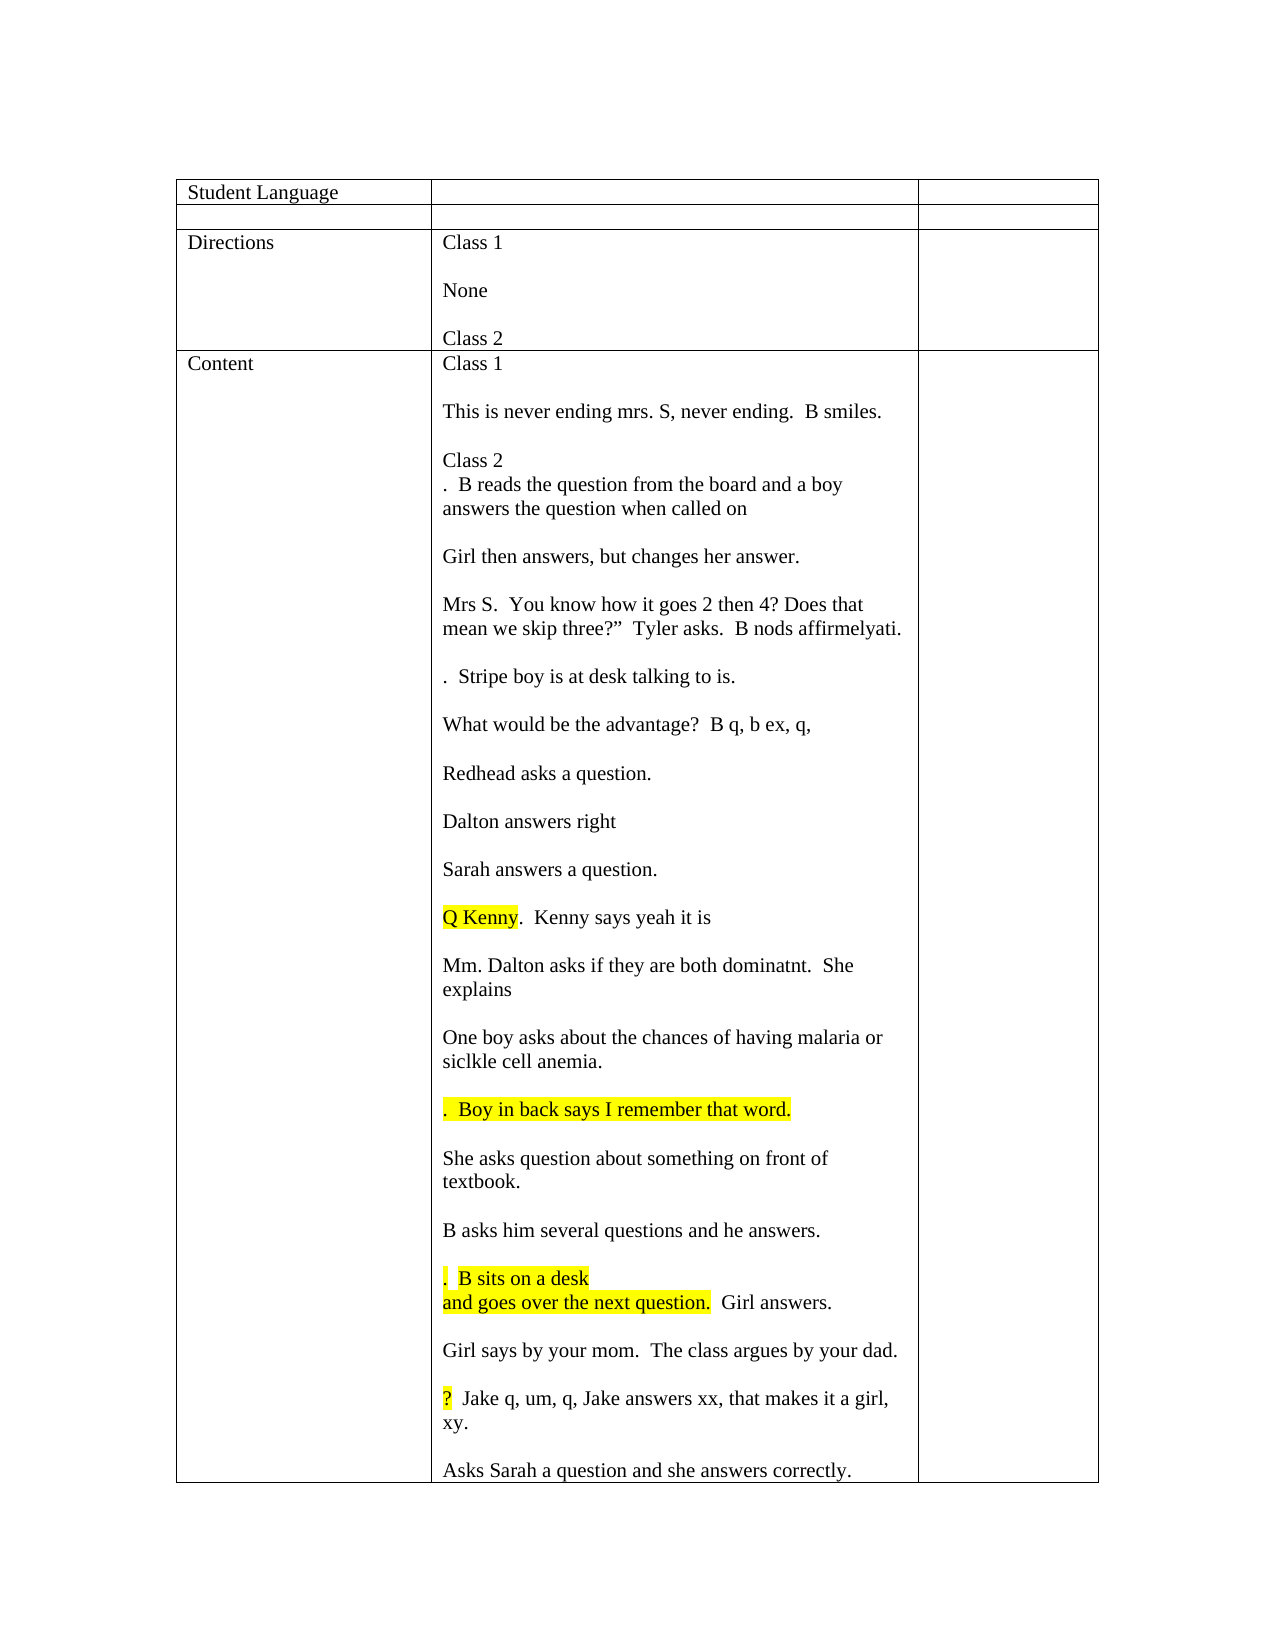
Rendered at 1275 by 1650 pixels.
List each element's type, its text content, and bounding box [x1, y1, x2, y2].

table_cell Directions [177, 230, 431, 350]
table_cell [919, 230, 1098, 350]
table_header Student Language [177, 180, 431, 204]
table_header [432, 180, 918, 204]
table_header [919, 180, 1098, 204]
table_cell [177, 205, 431, 229]
table_cell Class 1 None Class 2 [432, 230, 918, 350]
table_cell [919, 205, 1098, 229]
table_cell [432, 205, 918, 229]
table_cell Content [177, 351, 431, 1482]
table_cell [432, 351, 918, 1482]
table_cell [919, 351, 1098, 1482]
